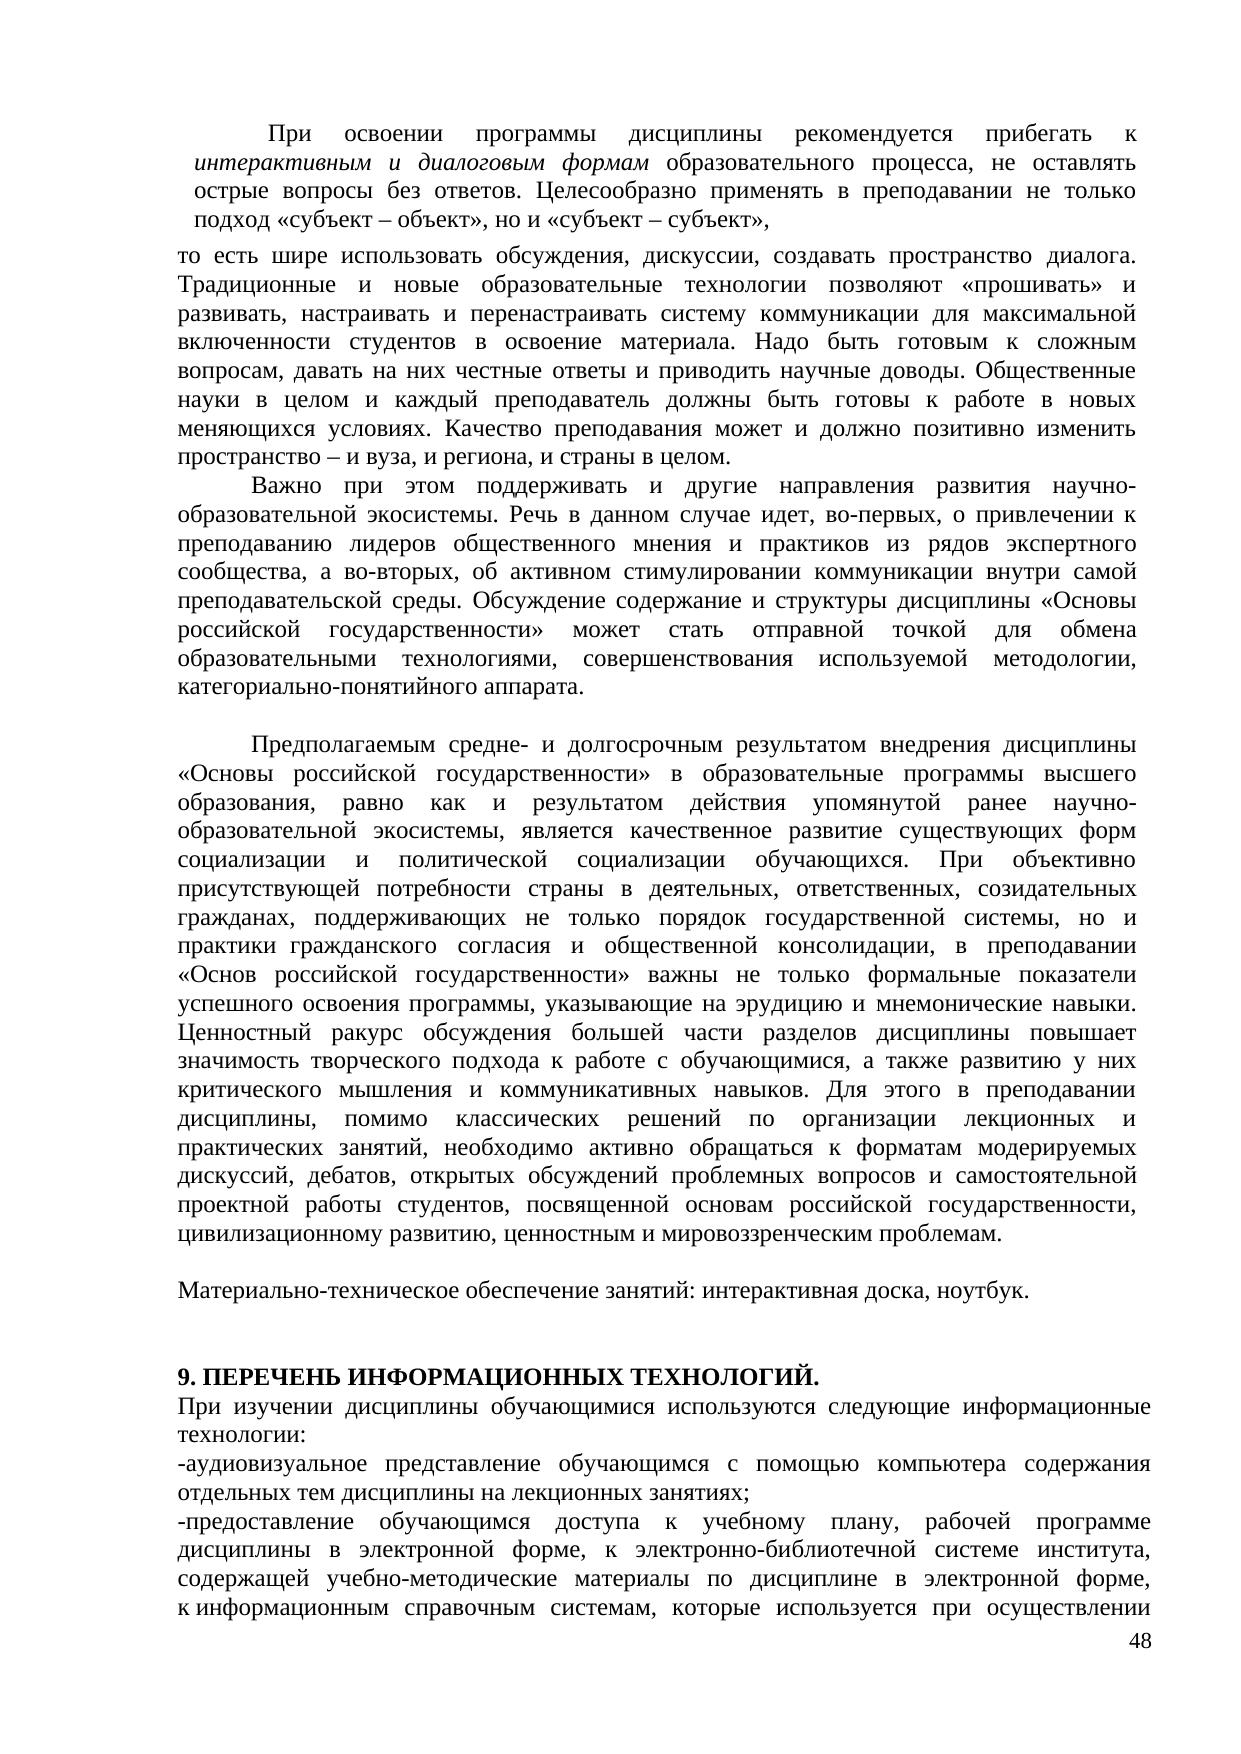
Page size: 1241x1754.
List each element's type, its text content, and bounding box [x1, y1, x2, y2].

text 9. ПЕРЕЧЕНЬ ИНФОРМАЦИОННЫХ ТЕХНОЛОГИЙ. [177, 1362, 1152, 1391]
text Материально-техническое обеспечение занятий: интерактивная доска, ноутбук. [177, 1275, 1152, 1304]
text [177, 1506, 1152, 1621]
text Важно при этом поддерживать и другие направления развития научно- образовательной экосистемы. Речь в данном случае идет, во-первых, о привлечении к преподаванию лидеров общественного мнения и практиков из рядов экспертного сообщества, а во-вторых, об активном стимулировании коммуникации внутри самой преподавательской среды. Обсуждение содержание и структуры дисциплины «Основы российской государственности» может стать отправной точкой для обмена образовательными технологиями, совершенствования используемой методологии, категориально-понятийного аппарата. [177, 470, 1137, 700]
text При изучении дисциплины обучающимися используются следующие информационные технологии: [177, 1391, 1152, 1448]
text При освоении программы дисциплины рекомендуется прибегать к интерактивным и диалоговым формам образовательного процесса, не оставлять острые вопросы без ответов. Целесообразно применять в преподавании не только подход «субъект – объект», но и «субъект – субъект», [194, 118, 1137, 233]
text Предполагаемым средне- и долгосрочным результатом внедрения дисциплины «Основы российской государственности» в образовательные программы высшего образования, равно как и результатом действия упомянутой ранее научно-образовательной экосистемы, является качественное развитие существующих форм социализации и политической социализации обучающихся. При объективно присутствующей потребности страны в деятельных, ответственных, созидательных гражданах, поддерживающих не только порядок государственной системы, но и практики гражданского согласия и общественной консолидации, в преподавании «Основ российской государственности» важны не только формальные показатели успешного освоения программы, указывающие на эрудицию и мнемонические навыки. Ценностный ракурс обсуждения большей части разделов дисциплины повышает значимость творческого подхода к работе с обучающимися, а также развитию у них критического мышления и коммуникативных навыков. Для этого в преподавании дисциплины, помимо классических решений по организации лекционных и практических занятий, необходимо активно обращаться к форматам модерируемых дискуссий, дебатов, открытых обсуждений проблемных вопросов и самостоятельной проектной работы студентов, посвященной основам российской государственности, цивилизационному развитию, ценностным и мировоззренческим проблемам. [177, 729, 1137, 1247]
text то есть шире использовать обсуждения, дискуссии, создавать пространство диалога. Традиционные и новые образовательные технологии позволяют «прошивать» и развивать, настраивать и перенастраивать систему коммуникации для максимальной включенности студентов в освоение материала. Надо быть готовым к сложным вопросам, давать на них честные ответы и приводить научные доводы. Общественные науки в целом и каждый преподаватель должны быть готовы к работе в новых меняющихся условиях. Качество преподавания может и должно позитивно изменить пространство – и вуза, и региона, и страны в целом. [177, 240, 1136, 470]
text -аудиовизуальное представление обучающимся с помощью компьютера содержания отдельных тем дисциплины на лекционных занятиях; [177, 1448, 1152, 1506]
